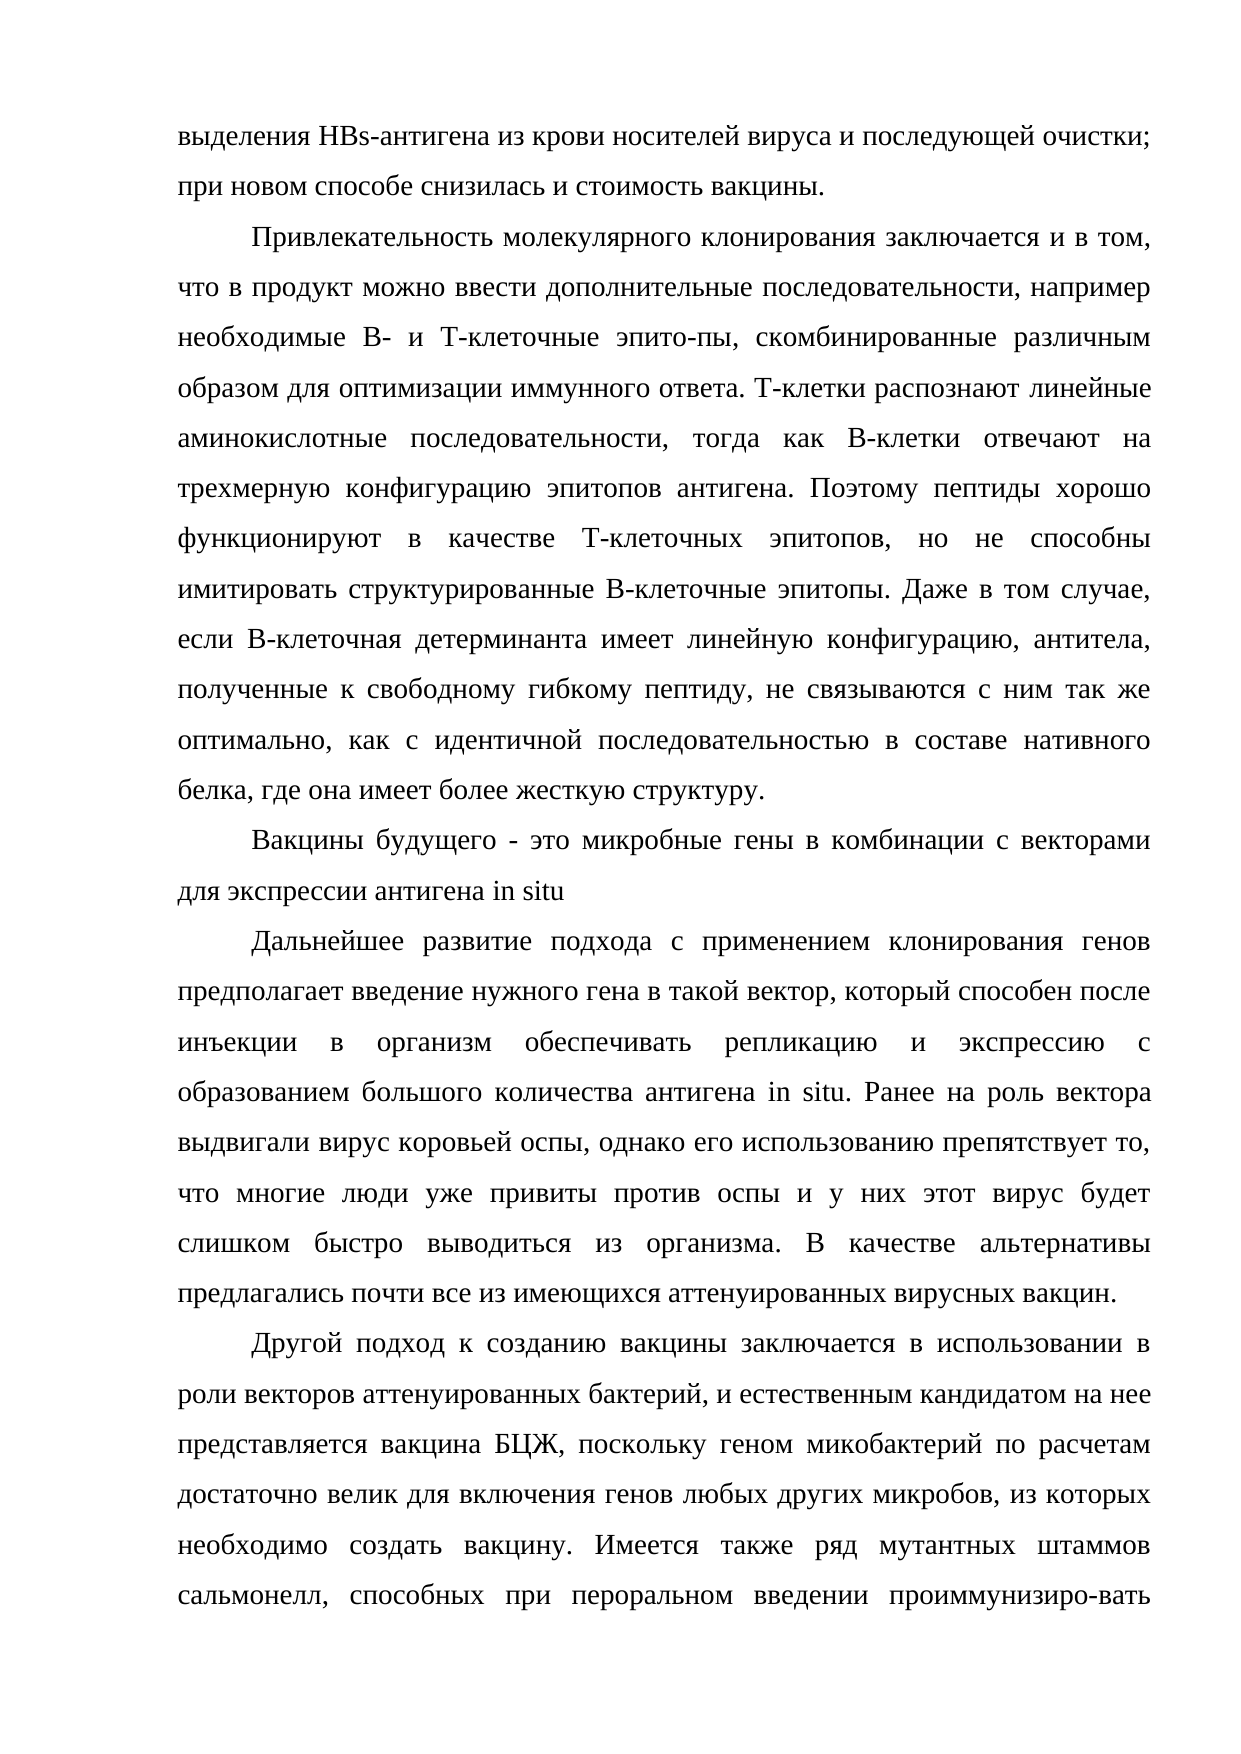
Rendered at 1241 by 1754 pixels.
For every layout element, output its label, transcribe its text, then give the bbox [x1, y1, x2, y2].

text Дальнейшее развитие подхода с применением клонирования генов предполагает введение нужного гена в такой вектор, который способен после инъекции в организм обеспечивать репликацию и экспрессию с образованием большого количества антигена in situ. Ранее на роль вектора выдвигали вирус коровьей оспы, однако его использованию препятствует то, что многие люди уже привиты против оспы и у них этот вирус будет слишком быстро выводиться из организма. В качестве альтернативы предлагались почти все из имеющихся аттенуированных вирусных вакцин. [177, 923, 1152, 1309]
text Вакцины будущего - это микробные гены в комбинации с векторами для экспрессии антигена in situ [177, 822, 1152, 906]
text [177, 118, 1152, 202]
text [177, 1326, 1152, 1611]
text Привлекательность молекулярного клонирования заключается и в том, что в продукт можно ввести дополнительные последовательности, например необходимые В- и Т-клеточные эпито-пы, скомбинированные различным образом для оптимизации иммунного ответа. Т-клетки распознают линейные аминокислотные последовательности, тогда как В-клетки отвечают на трехмерную конфигурацию эпитопов антигена. Поэтому пептиды хорошо функционируют в качестве Т-клеточных эпитопов, но не способны имитировать структурированные В-клеточные эпитопы. Даже в том случае, если В-клеточная детерминанта имеет линейную конфигурацию, антитела, полученные к свободному гибкому пептиду, не связываются с ним так же оптимально, как с идентичной последовательностью в составе нативного белка, где она имеет более жесткую структуру. [177, 219, 1152, 806]
